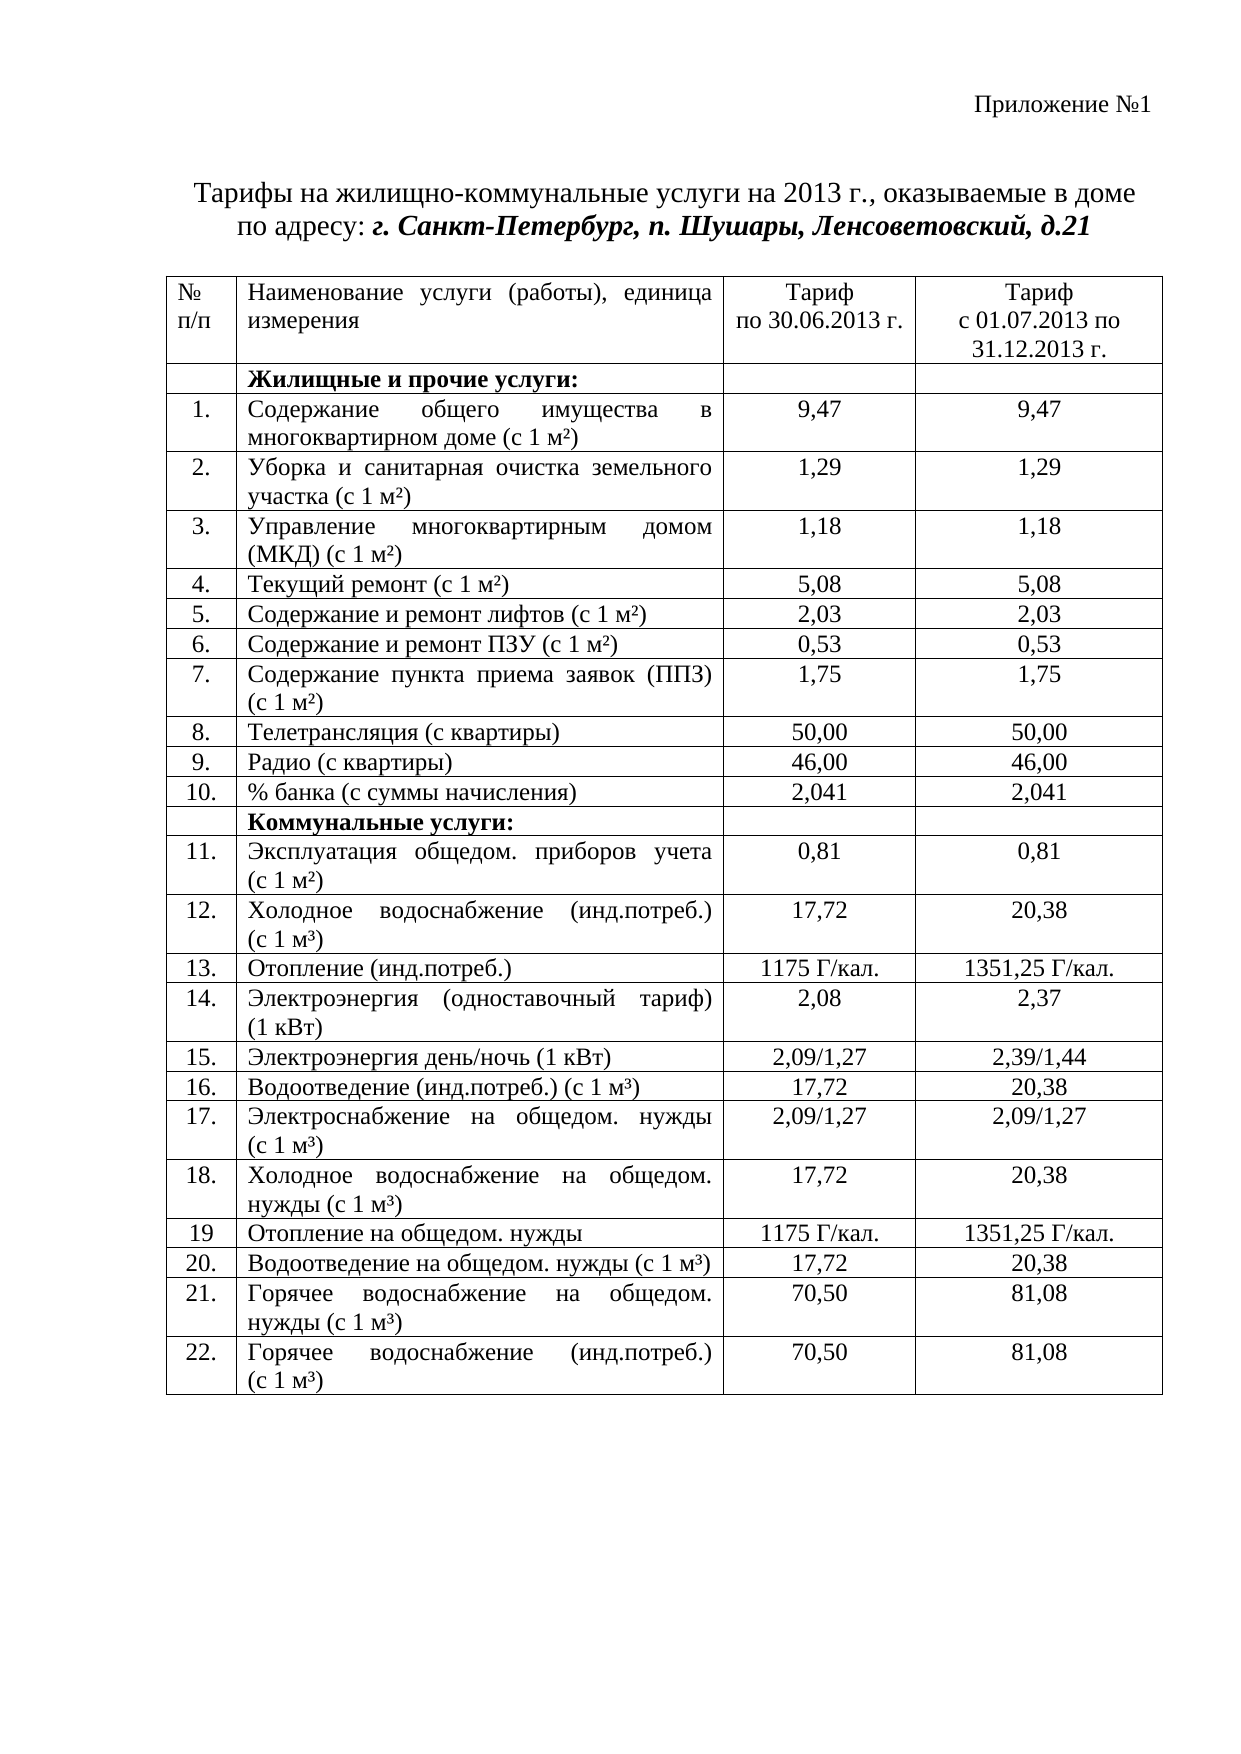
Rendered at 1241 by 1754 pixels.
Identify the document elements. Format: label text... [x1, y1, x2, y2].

table_cell 2,09/1,27 [724, 1042, 915, 1071]
table_cell [167, 807, 236, 835]
table_cell Электроэнергия день/ночь (1 кВт) [237, 1042, 723, 1071]
table_cell % банка (с суммы начисления) [237, 777, 723, 806]
table_cell 5,08 [916, 569, 1162, 598]
table_cell 20,38 [916, 895, 1162, 952]
table_cell 50,00 [724, 717, 915, 746]
table_cell 2,041 [916, 777, 1162, 806]
table_header Тариф по 30.06.2013 г. [724, 277, 915, 363]
table_cell Отопление (инд.потреб.) [237, 954, 723, 982]
table_cell Содержание пункта приема заявок (ППЗ) (с 1 м²) [237, 659, 723, 716]
table_cell 16. [167, 1072, 236, 1100]
table_cell 18. [167, 1160, 236, 1217]
table_cell 9. [167, 747, 236, 776]
table_cell 0,81 [916, 836, 1162, 894]
table_cell 81,08 [916, 1337, 1162, 1394]
table_cell Холодное водоснабжение (инд.потреб.) (с 1 м³) [237, 895, 723, 952]
table_cell Содержание общего имущества в многоквартирном доме (с 1 м²) [237, 394, 723, 451]
table_cell Жилищные и прочие услуги: [237, 364, 723, 393]
table_cell 2,39/1,44 [916, 1042, 1162, 1071]
table_cell Уборка и санитарная очистка земельного участка (с 1 м²) [237, 452, 723, 510]
table_cell Радио (с квартиры) [237, 747, 723, 776]
table_cell 5. [167, 599, 236, 628]
table_cell Водоотведение на общедом. нужды (с 1 м³) [237, 1248, 723, 1277]
table_cell 8. [167, 717, 236, 746]
table_cell 3. [167, 511, 236, 568]
table_cell 20,38 [916, 1160, 1162, 1217]
table_cell Телетрансляция (с квартиры) [237, 717, 723, 746]
table_cell 19 [167, 1219, 236, 1247]
table_cell 2,08 [724, 983, 915, 1041]
table_cell 1,18 [724, 511, 915, 568]
table_cell 11. [167, 836, 236, 894]
table_cell 1,29 [724, 452, 915, 510]
table_cell [724, 807, 915, 835]
table_cell Содержание и ремонт ПЗУ (с 1 м²) [237, 629, 723, 658]
table_cell 7. [167, 659, 236, 716]
table_cell 14. [167, 983, 236, 1041]
table_cell 2,03 [724, 599, 915, 628]
table_cell 2,03 [916, 599, 1162, 628]
table_cell Управление многоквартирным домом (МКД) (с 1 м²) [237, 511, 723, 568]
table_cell 1351,25 Г/кал. [916, 1219, 1162, 1247]
table_cell 15. [167, 1042, 236, 1071]
table_cell 21. [167, 1278, 236, 1336]
table_cell 17. [167, 1101, 236, 1159]
text Приложение №1 [177, 89, 1152, 117]
table_cell 46,00 [916, 747, 1162, 776]
table_header Наименование услуги (работы), единица измерения [237, 277, 723, 363]
table_cell Водоотведение (инд.потреб.) (с 1 м³) [237, 1072, 723, 1100]
table_cell 17,72 [724, 895, 915, 952]
table_cell 1351,25 Г/кал. [916, 954, 1162, 982]
table_cell 70,50 [724, 1278, 915, 1336]
table_cell 0,53 [724, 629, 915, 658]
table_cell 0,81 [724, 836, 915, 894]
table_cell 2,09/1,27 [916, 1101, 1162, 1159]
table_cell Эксплуатация общедом. приборов учета (с 1 м²) [237, 836, 723, 894]
table_cell [916, 807, 1162, 835]
table_cell Электроснабжение на общедом. нужды (с 1 м³) [237, 1101, 723, 1159]
table_cell 6. [167, 629, 236, 658]
table_cell 1,18 [916, 511, 1162, 568]
table_cell 81,08 [916, 1278, 1162, 1336]
table_cell Горячее водоснабжение (инд.потреб.) (с 1 м³) [237, 1337, 723, 1394]
table_cell 0,53 [916, 629, 1162, 658]
table_cell 20,38 [916, 1248, 1162, 1277]
table_cell Холодное водоснабжение на общедом. нужды (с 1 м³) [237, 1160, 723, 1217]
table_cell [916, 364, 1162, 393]
table_cell 13. [167, 954, 236, 982]
table_cell 1175 Г/кал. [724, 954, 915, 982]
table_cell 2,37 [916, 983, 1162, 1041]
table_cell 1,75 [916, 659, 1162, 716]
table_cell Горячее водоснабжение на общедом. нужды (с 1 м³) [237, 1278, 723, 1336]
table_header Тариф с 01.07.2013 по 31.12.2013 г. [916, 277, 1162, 363]
table_cell 10. [167, 777, 236, 806]
table_cell Электроэнергия (одноставочный тариф) (1 кВт) [237, 983, 723, 1041]
table_cell 17,72 [724, 1248, 915, 1277]
table_cell 20,38 [916, 1072, 1162, 1100]
table_cell 2,041 [724, 777, 915, 806]
table_cell 20. [167, 1248, 236, 1277]
table_cell 17,72 [724, 1160, 915, 1217]
table_cell 1175 Г/кал. [724, 1219, 915, 1247]
table_header № п/п [167, 277, 236, 363]
table_cell Отопление на общедом. нужды [237, 1219, 723, 1247]
table_cell [167, 364, 236, 393]
table_cell 1,75 [724, 659, 915, 716]
table_cell 70,50 [724, 1337, 915, 1394]
table_cell 2,09/1,27 [724, 1101, 915, 1159]
table_cell Текущий ремонт (с 1 м²) [237, 569, 723, 598]
table_cell 17,72 [724, 1072, 915, 1100]
table_cell 1,29 [916, 452, 1162, 510]
table_cell 22. [167, 1337, 236, 1394]
table_cell 4. [167, 569, 236, 598]
table_cell 12. [167, 895, 236, 952]
table_cell 9,47 [916, 394, 1162, 451]
table_cell Коммунальные услуги: [237, 807, 723, 835]
table_cell 9,47 [724, 394, 915, 451]
table_cell 1. [167, 394, 236, 451]
table_cell 46,00 [724, 747, 915, 776]
text Тарифы на жилищно-коммунальные услуги на 2013 г., оказываемые в доме по адресу: г. Санкт-Петербург, п. Шушары, Ленсоветовский, д.21 [177, 175, 1152, 242]
table_cell 2. [167, 452, 236, 510]
table_cell [724, 364, 915, 393]
table_cell 5,08 [724, 569, 915, 598]
table_cell 50,00 [916, 717, 1162, 746]
table_cell Содержание и ремонт лифтов (с 1 м²) [237, 599, 723, 628]
